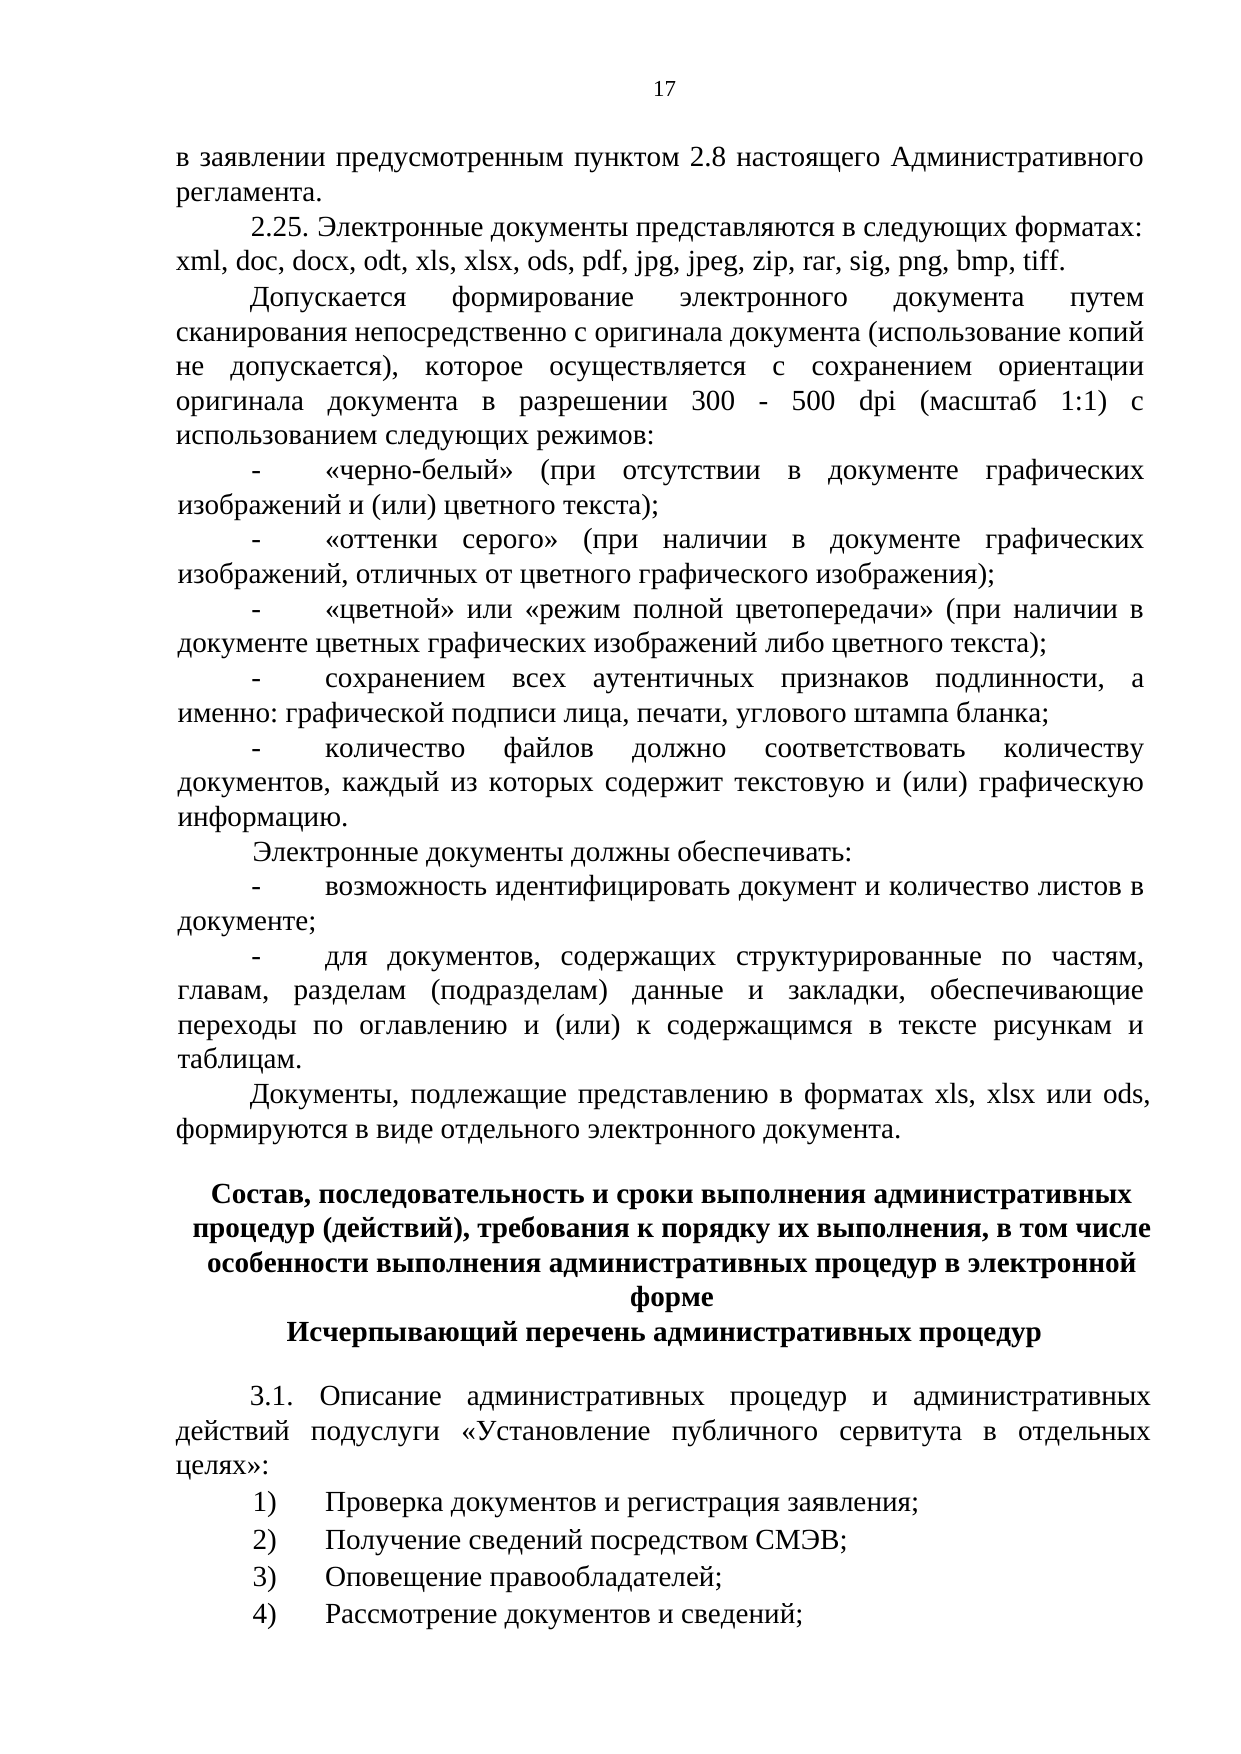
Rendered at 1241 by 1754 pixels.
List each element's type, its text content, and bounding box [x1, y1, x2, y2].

list «цветной» или «режим полной цветопередачи» (при наличии в документе цветных графических изображений либо цветного текста); [177, 591, 1145, 659]
list Проверка документов и регистрация заявления; [252, 1484, 1145, 1518]
list Оповещение правообладателей; [252, 1559, 1145, 1593]
text Документы, подлежащие представлению в форматах xls, xlsx или ods, формируются в виде отдельного электронного документа. [176, 1076, 1152, 1144]
list Рассмотрение документов и сведений; [252, 1596, 1145, 1630]
list для документов, содержащих структурированные по частям, главам, разделам (подразделам) данные и закладки, обеспечивающие переходы по оглавлению и (или) к содержащимся в тексте рисункам и таблицам. [177, 938, 1145, 1075]
list Получение сведений посредством СМЭВ; [252, 1522, 1145, 1555]
text Исчерпывающий перечень административных процедур [183, 1314, 1146, 1347]
list «оттенки серого» (при наличии в документе графических изображений, отличных от цветного графического изображения); [177, 522, 1145, 590]
list количество файлов должно соответствовать количеству документов, каждый из которых содержит текстовую и (или) графическую информацию. [177, 730, 1145, 832]
text Состав, последовательность и сроки выполнения административных процедур (действий), требования к порядку их выполнения, в том числе особенности выполнения административных процедур в электронной форме [191, 1176, 1152, 1313]
text 2.25. Электронные документы представляются в следующих форматах: xml, doc, docx, odt, xls, xlsx, ods, pdf, jpg, jpeg, zip, rar, sig, png, bmp, tiff. [176, 209, 1152, 277]
list сохранением всех аутентичных признаков подлинности, а именно: графической подписи лица, печати, углового штампа бланка; [177, 660, 1145, 728]
text Электронные документы должны обеспечивать: [252, 834, 1145, 867]
text 3.1. Описание административных процедур и административных действий подуслуги «Установление публичного сервитута в отдельных целях»: [176, 1378, 1152, 1481]
text Допускается формирование электронного документа путем сканирования непосредственно с оригинала документа (использование копий не допускается), которое осуществляется с сохранением ориентации оригинала документа в разрешении 300 - 500 dpi (масштаб 1:1) с использованием следующих режимов: [176, 279, 1145, 451]
list «черно-белый» (при отсутствии в документе графических изображений и (или) цветного текста); [177, 452, 1145, 520]
list возможность идентифицировать документ и количество листов в документе; [177, 868, 1145, 937]
